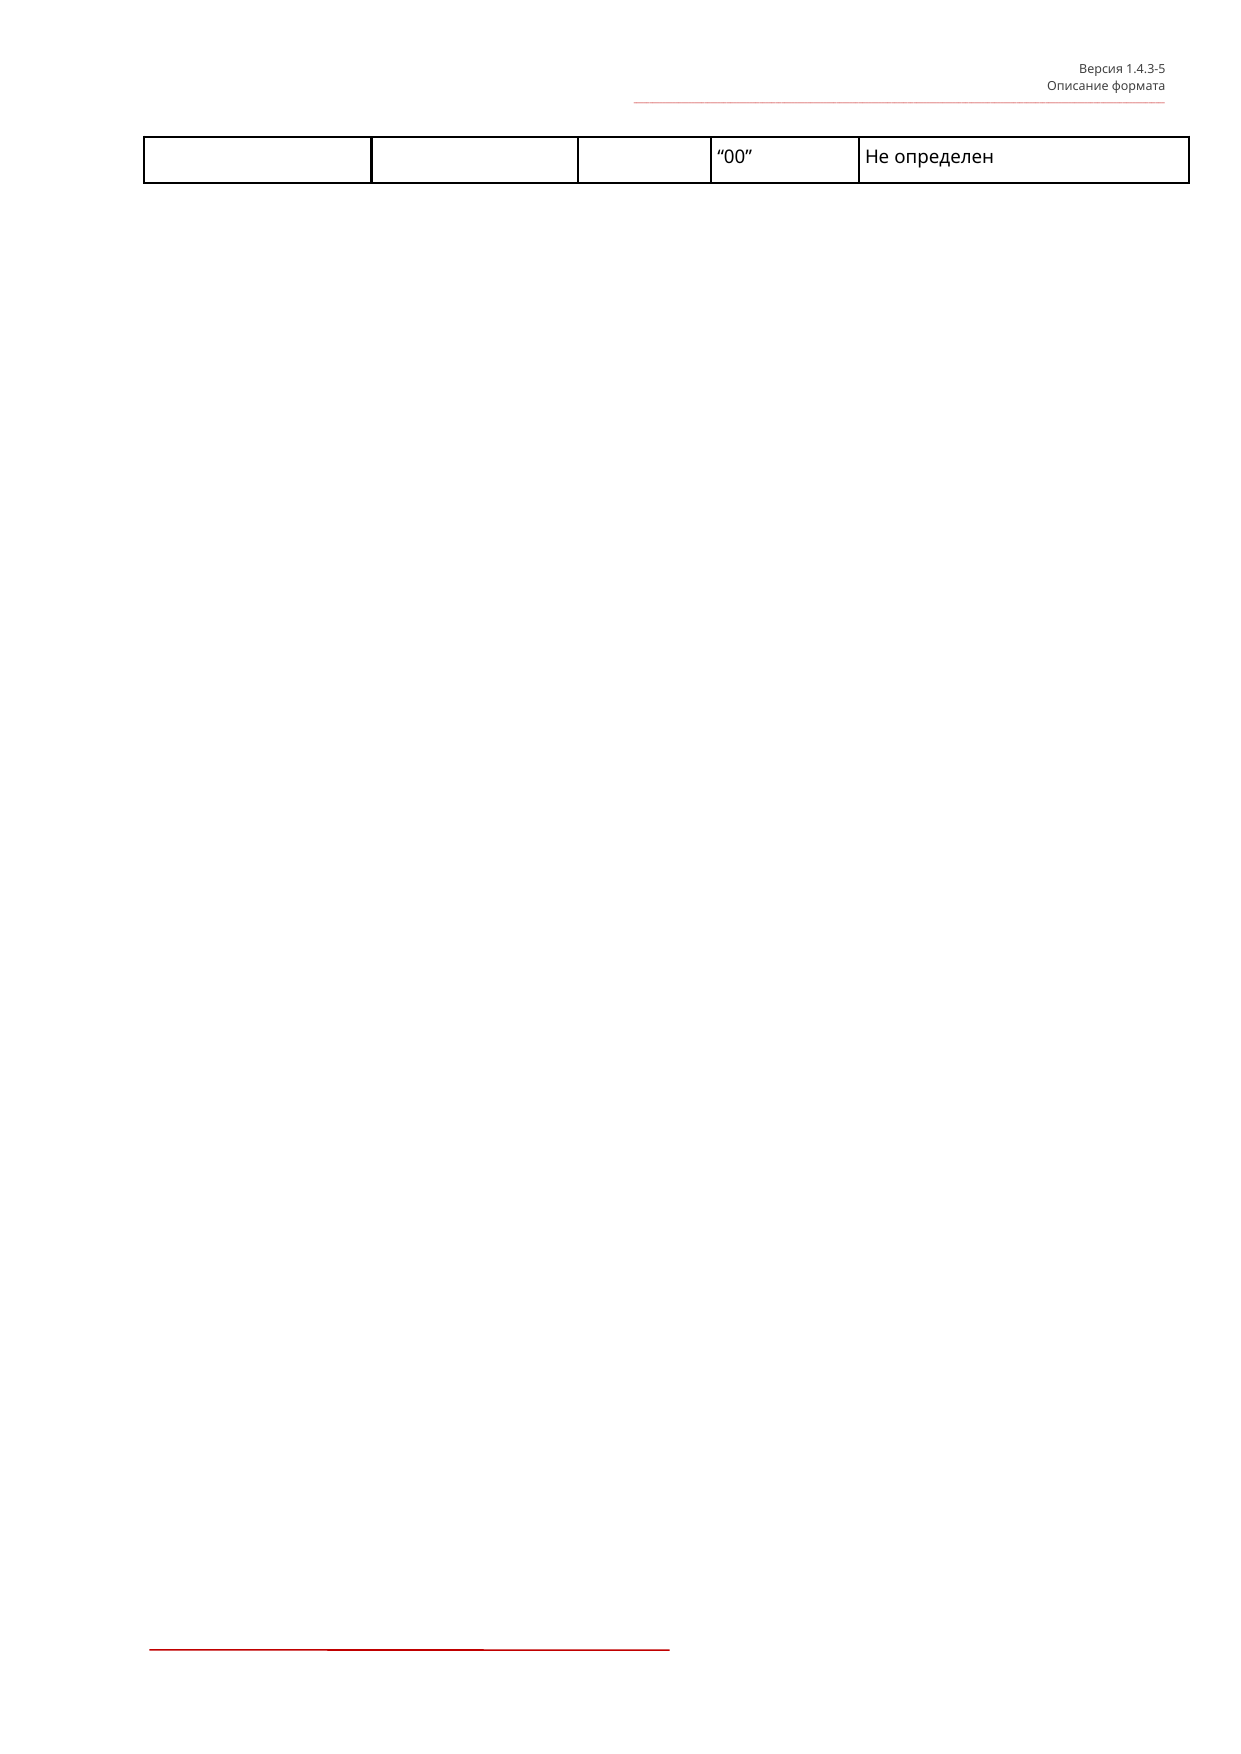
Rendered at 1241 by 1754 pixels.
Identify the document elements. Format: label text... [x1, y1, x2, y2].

table_cell “00” [712, 138, 858, 182]
table_cell Не определен [860, 138, 1188, 182]
